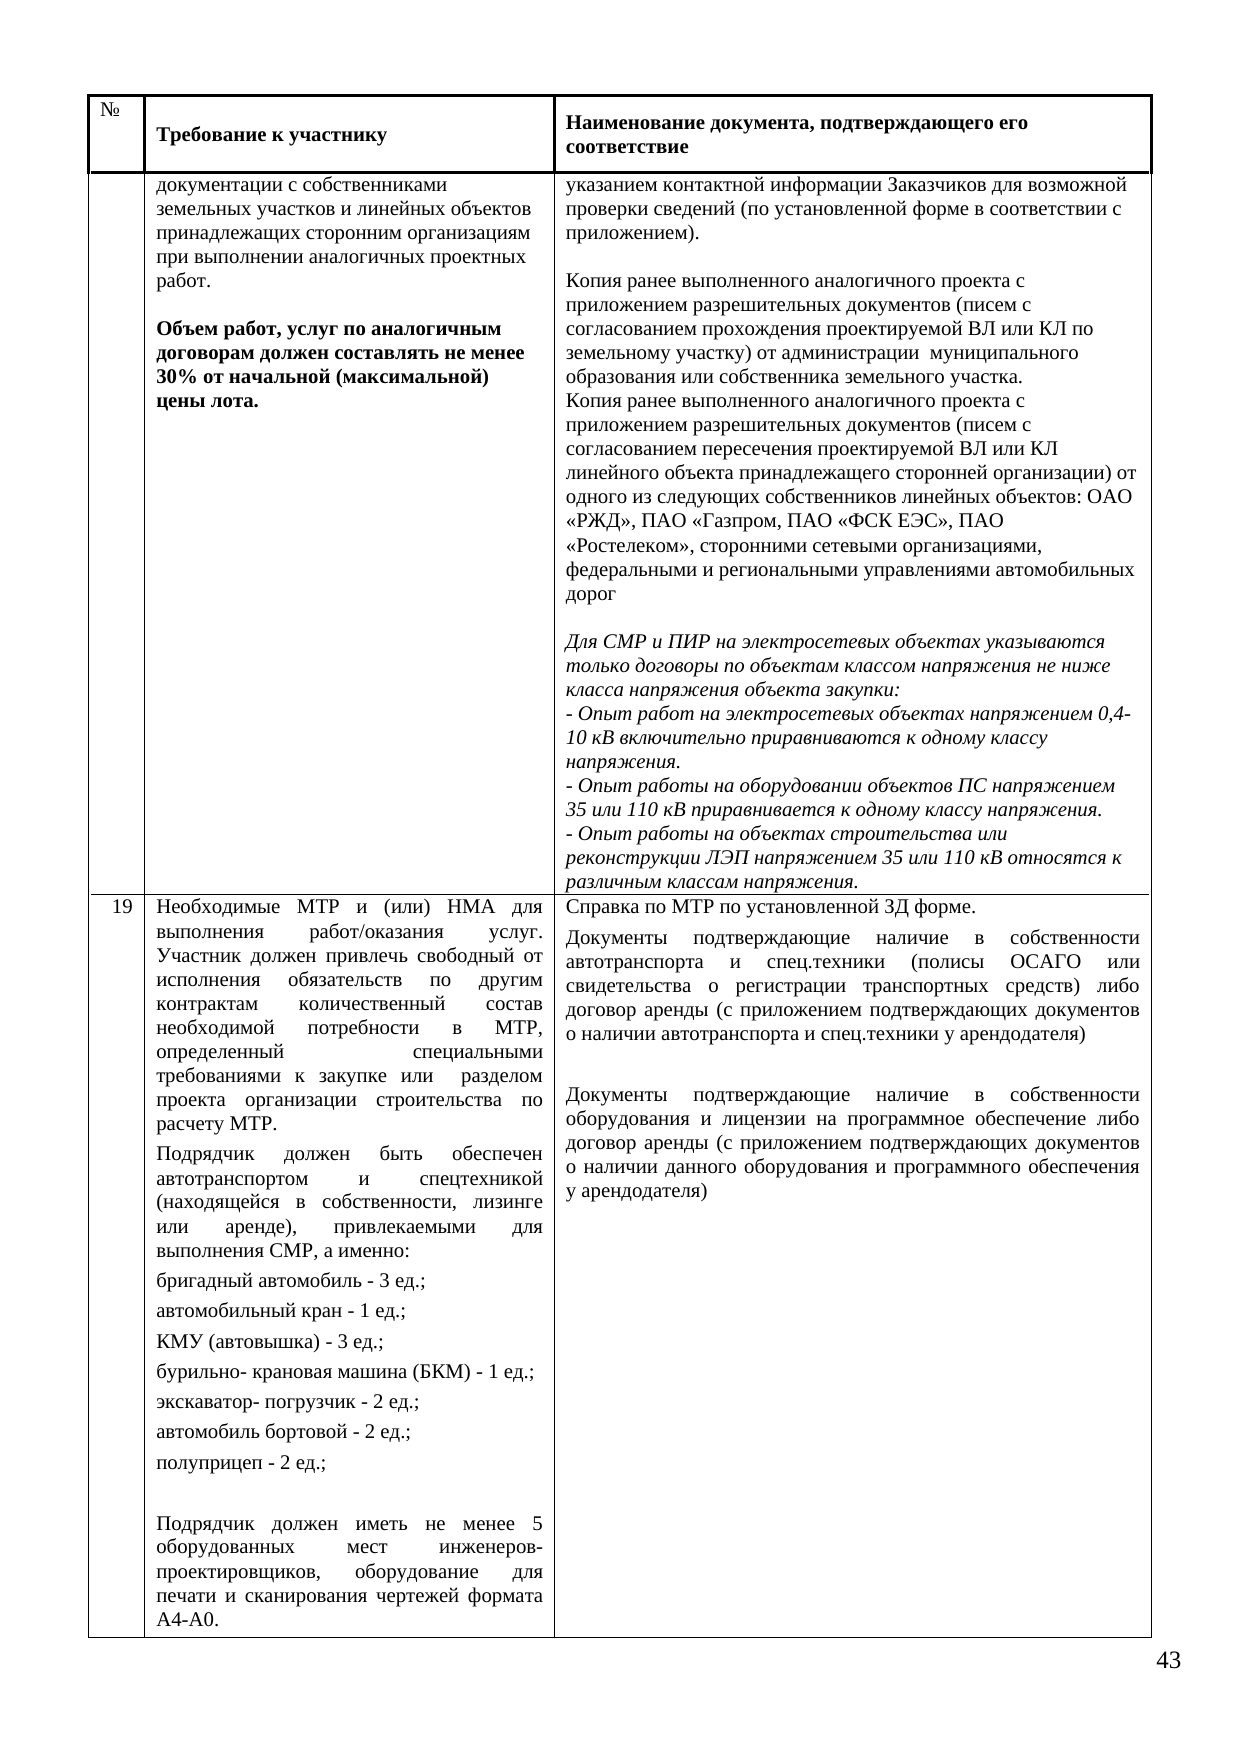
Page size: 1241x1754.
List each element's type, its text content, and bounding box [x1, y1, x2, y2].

table_header № [90, 97, 143, 171]
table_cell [145, 895, 554, 1637]
table_header Требование к участнику [146, 97, 553, 171]
table_cell [89, 894, 144, 1637]
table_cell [555, 171, 1151, 893]
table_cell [555, 894, 1151, 1637]
table_cell [89, 171, 144, 893]
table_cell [145, 174, 554, 893]
table_header Наименование документа, подтверждающего его соответствие [556, 97, 1150, 171]
